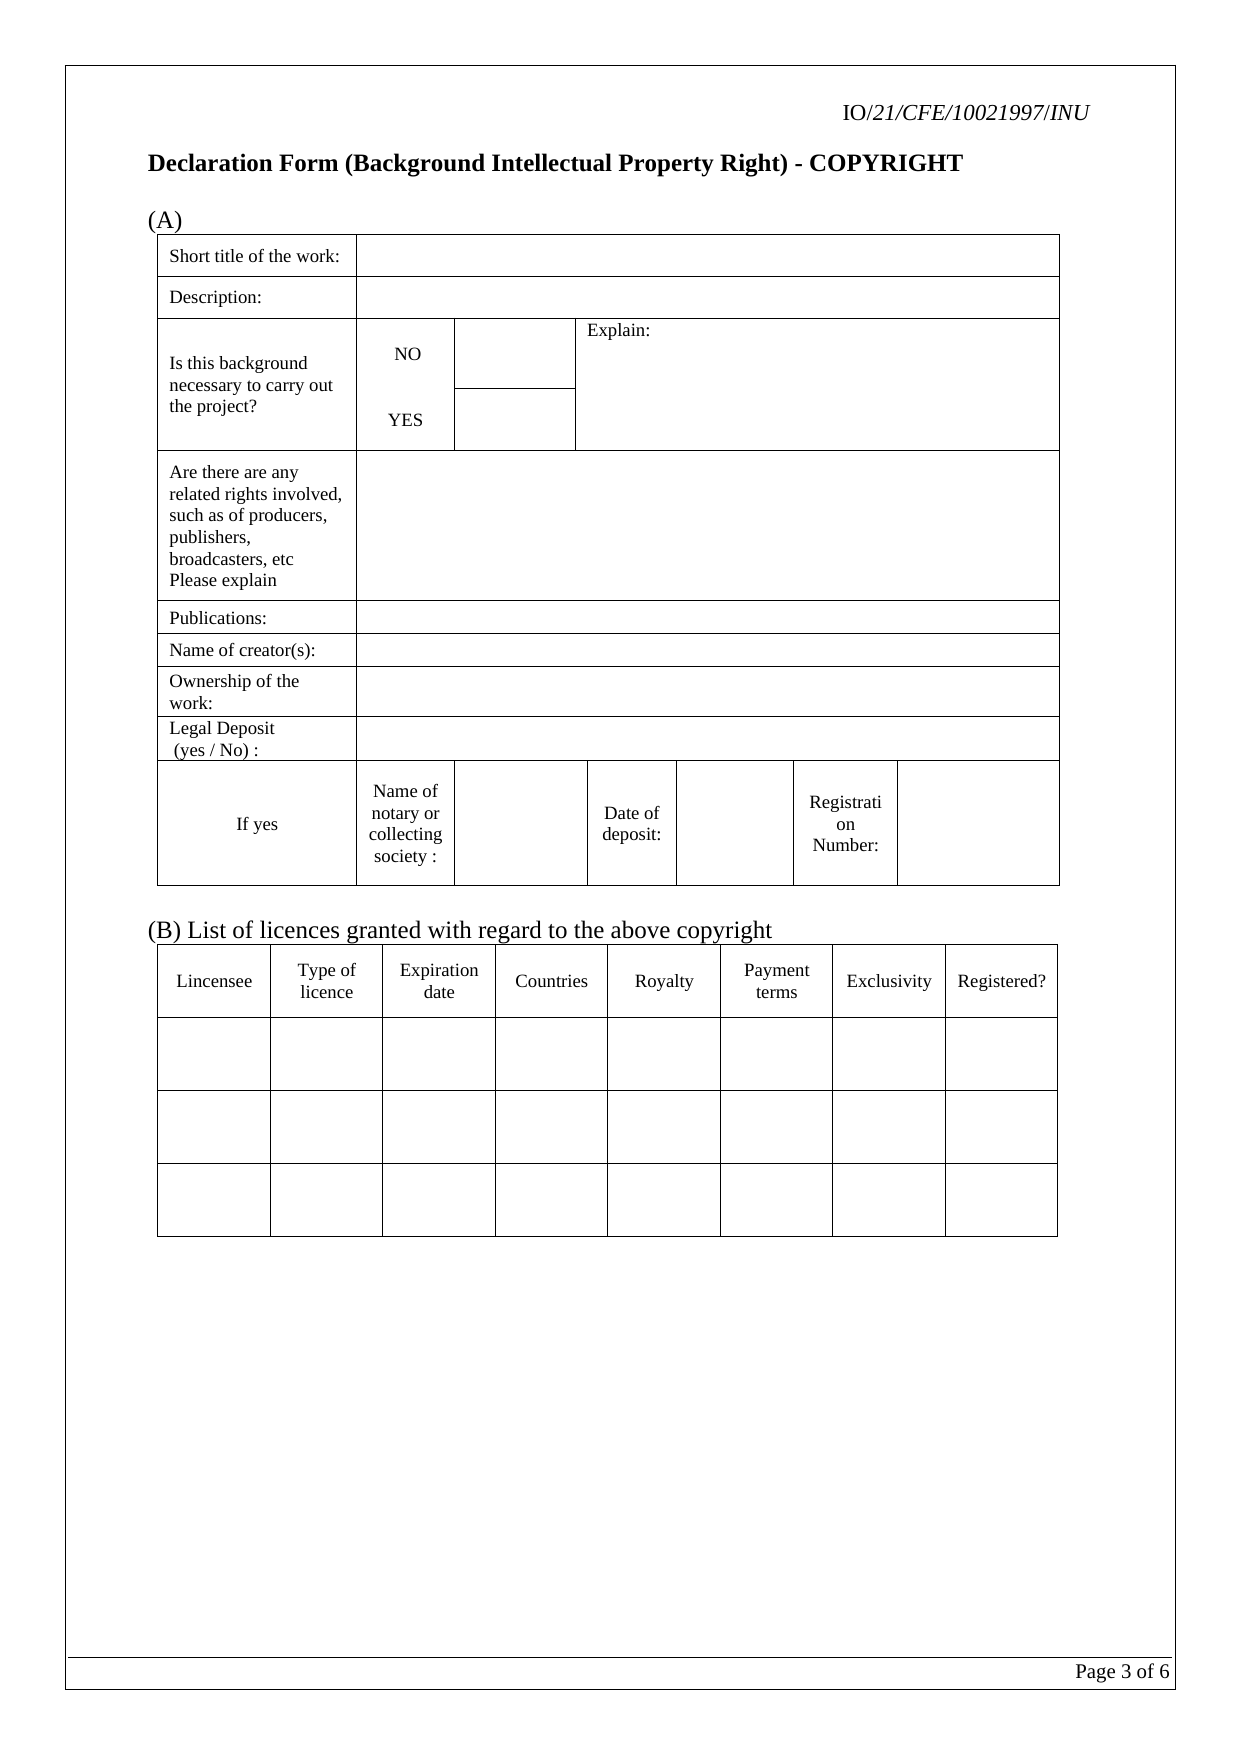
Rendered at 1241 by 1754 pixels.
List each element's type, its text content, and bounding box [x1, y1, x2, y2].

table_cell [271, 1164, 382, 1236]
table_cell [271, 1018, 382, 1090]
table_cell [271, 1091, 382, 1163]
table_cell Registration Number: [794, 761, 897, 885]
table_cell [357, 277, 1059, 318]
table_header Royalty [608, 945, 720, 1017]
table_header Exclusivity [833, 945, 945, 1017]
table_cell [721, 1091, 832, 1163]
table_cell [608, 1018, 720, 1090]
table_header Type of licence [271, 945, 382, 1017]
table_cell [833, 1164, 945, 1236]
table_cell [833, 1018, 945, 1090]
table_header Registered? [946, 945, 1057, 1017]
table_header Short title of the work: [158, 235, 356, 276]
table_cell [158, 1091, 270, 1163]
table_cell [946, 1018, 1057, 1090]
table_cell [383, 1164, 495, 1236]
table_header [357, 235, 1059, 276]
text Declaration Form (Background Intellectual Property Right) - COPYRIGHT [148, 148, 1092, 176]
table_cell [383, 1018, 495, 1090]
table_header Countries [496, 945, 607, 1017]
table_cell Description: [158, 277, 356, 318]
table_cell [357, 717, 1059, 760]
table_cell Is this background necessary to carry out the project? [158, 319, 356, 450]
table_cell Publications: [158, 601, 356, 633]
table_cell If yes [158, 761, 356, 885]
text (B) List of licences granted with regard to the above copyright [148, 915, 1092, 944]
table_cell [833, 1091, 945, 1163]
table_cell [608, 1091, 720, 1163]
table_cell [608, 1164, 720, 1236]
table_cell Name of notary or collecting society : [357, 761, 454, 885]
table_cell [721, 1164, 832, 1236]
table_cell Name of creator(s): [158, 634, 356, 666]
table_cell [383, 1091, 495, 1163]
table_cell Explain: [576, 319, 1059, 450]
table_cell [946, 1091, 1057, 1163]
table_cell [946, 1164, 1057, 1236]
table_cell [158, 1018, 270, 1090]
table_cell Ownership of the work: [158, 667, 356, 716]
table_cell [455, 319, 575, 388]
table_cell NO [357, 319, 454, 388]
table_cell [496, 1091, 607, 1163]
table_cell [357, 667, 1059, 716]
table_cell [455, 389, 575, 450]
table_cell [455, 761, 587, 885]
text (A) [148, 205, 1092, 234]
table_cell [496, 1018, 607, 1090]
table_cell [898, 761, 1059, 885]
table_cell [357, 601, 1059, 633]
table_cell [677, 761, 793, 885]
table_cell [496, 1164, 607, 1236]
table_header Expiration date [383, 945, 495, 1017]
table_cell [158, 1164, 270, 1236]
table_header Lincensee [158, 945, 270, 1017]
table_cell [357, 634, 1059, 666]
table_cell Date of deposit: [588, 761, 676, 885]
table_header Payment terms [721, 945, 832, 1017]
table_cell Are there are any related rights involved, such as of producers, publishers, broadcasters, etc Please explain [158, 451, 356, 600]
table_cell [357, 451, 1059, 600]
table_cell YES [357, 388, 454, 450]
table_cell [721, 1018, 832, 1090]
table_cell Legal Deposit (yes / No) : [158, 717, 356, 760]
